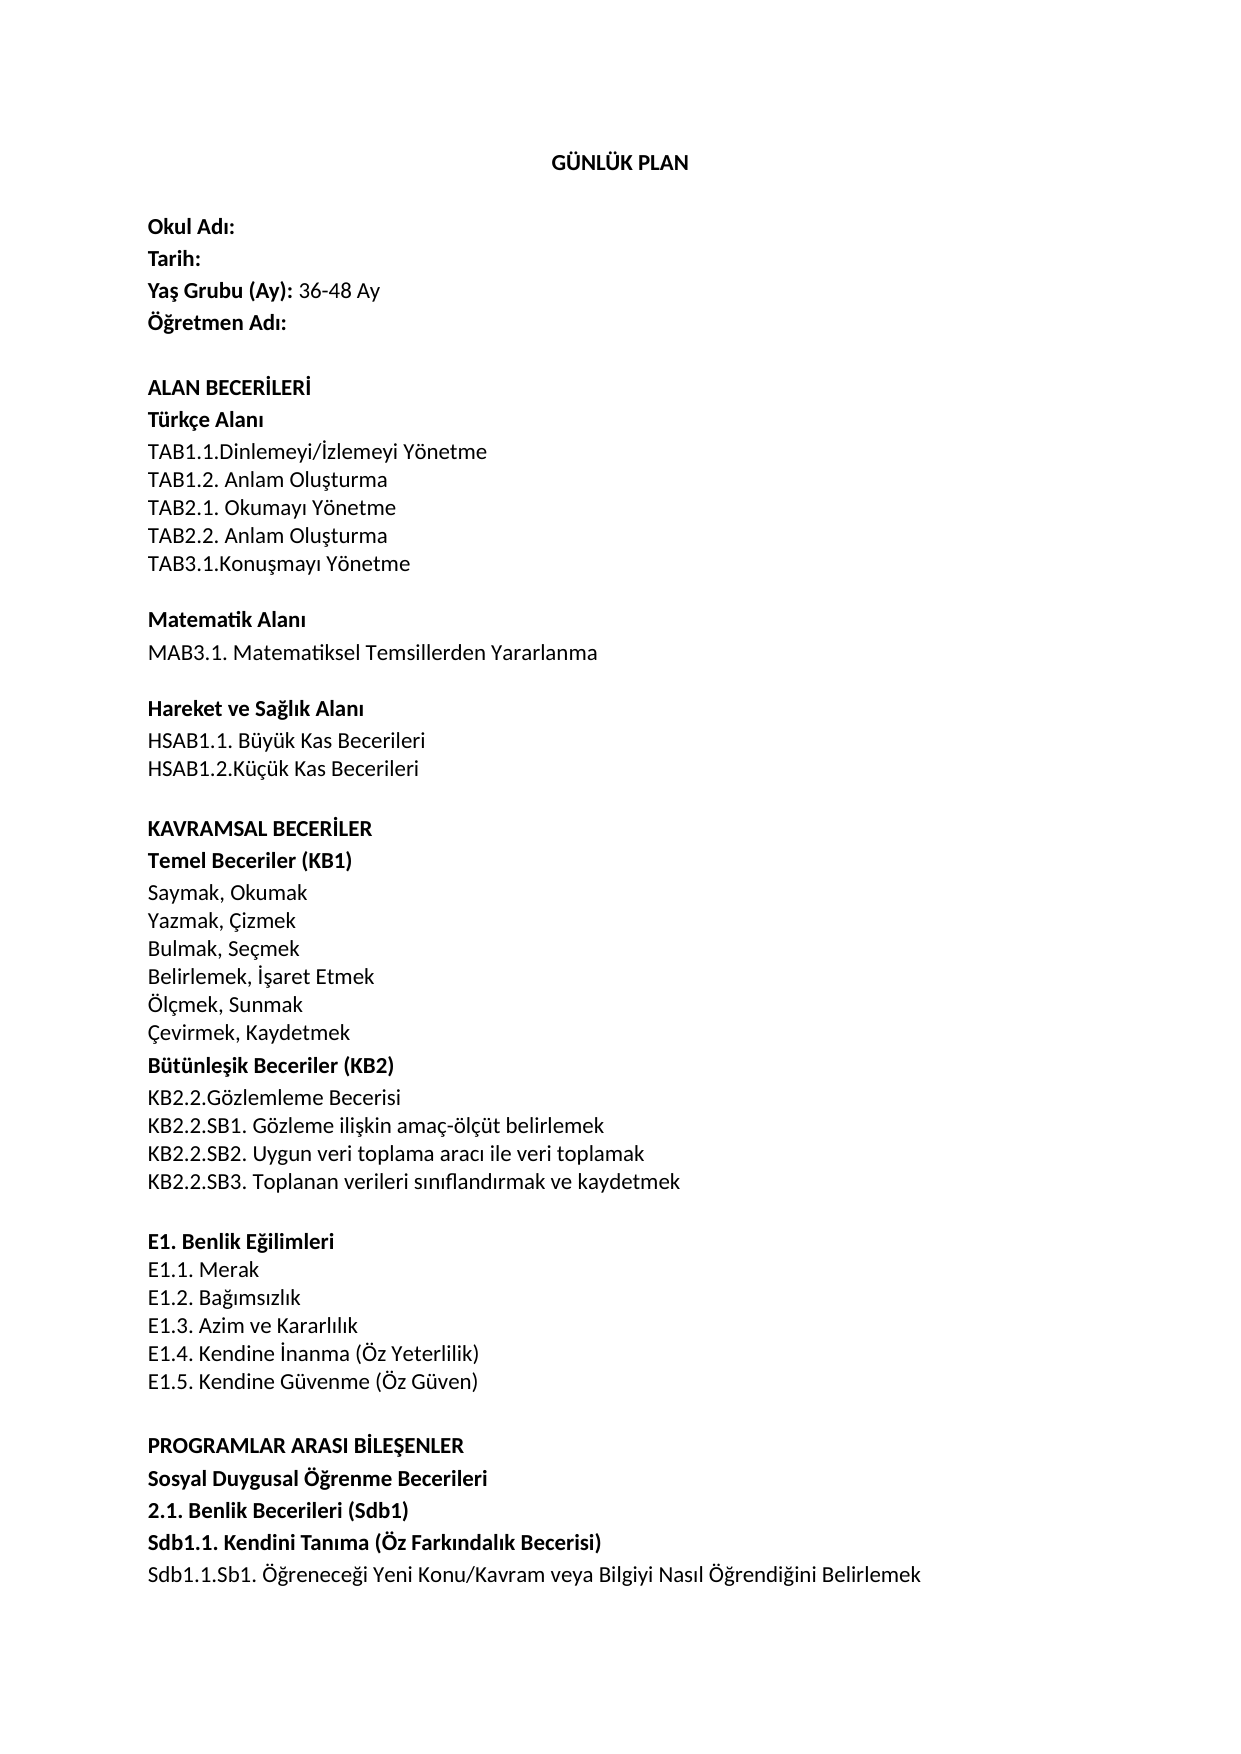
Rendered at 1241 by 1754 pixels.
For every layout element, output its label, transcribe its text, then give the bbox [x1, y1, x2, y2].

text Tarih: [148, 244, 1093, 272]
text MAB3.1. Matematiksel Temsillerden Yararlanma [148, 638, 1093, 666]
text E1.4. Kendine İnanma (Öz Yeterlilik) [148, 1339, 1093, 1367]
text TAB2.2. Anlam Oluşturma [148, 521, 1093, 549]
text E1.5. Kendine Güvenme (Öz Güven) [148, 1367, 1093, 1395]
text E1. Benlik Eğilimleri [148, 1227, 1093, 1255]
text TAB1.2. Anlam Oluşturma [148, 465, 1093, 493]
text Sdb1.1.Sb1. Öğreneceği Yeni Konu/Kavram veya Bilgiyi Nasıl Öğrendiğini Belirlemek [148, 1560, 1093, 1588]
text KB2.2.SB2. Uygun veri toplama aracı ile veri toplamak [148, 1139, 1093, 1167]
text 2.1. Benlik Becerileri (Sdb1) [148, 1496, 1093, 1524]
text KAVRAMSAL BECERİLER [148, 814, 1093, 842]
text Yaş Grubu (Ay): 36-48 Ay [148, 276, 1093, 304]
text KB2.2.SB1. Gözleme ilişkin amaç-ölçüt belirlemek [148, 1111, 1093, 1139]
text E1.1. Merak [148, 1255, 1093, 1283]
text HSAB1.1. Büyük Kas Becerileri [148, 726, 1093, 754]
text Belirlemek, İşaret Etmek [148, 962, 1093, 991]
text Yazmak, Çizmek [148, 906, 1093, 934]
text Saymak, Okumak [148, 878, 1093, 906]
text Öğretmen Adı: [148, 308, 1093, 337]
text KB2.2.Gözlemleme Becerisi [148, 1083, 1093, 1111]
text GÜNLÜK PLAN [148, 148, 1093, 176]
text Matematik Alanı [148, 605, 1093, 633]
text TAB3.1.Konuşmayı Yönetme [148, 549, 1093, 577]
text Sdb1.1. Kendini Tanıma (Öz Farkındalık Becerisi) [148, 1528, 1093, 1556]
text KB2.2.SB3. Toplanan verileri sınıflandırmak ve kaydetmek [148, 1167, 1093, 1195]
text Okul Adı: [148, 212, 1093, 240]
text Ölçmek, Sunmak [148, 991, 1093, 1018]
text Bütünleşik Beceriler (KB2) [148, 1051, 1093, 1079]
text E1.2. Bağımsızlık [148, 1283, 1093, 1311]
text Çevirmek, Kaydetmek [148, 1018, 1093, 1047]
text Bulmak, Seçmek [148, 934, 1093, 962]
text Türkçe Alanı [148, 405, 1093, 433]
text HSAB1.2.Küçük Kas Becerileri [148, 754, 1093, 782]
text ALAN BECERİLERİ [148, 373, 1093, 401]
text PROGRAMLAR ARASI BİLEŞENLER [148, 1432, 1093, 1460]
text TAB1.1.Dinlemeyi/İzlemeyi Yönetme [148, 437, 1093, 465]
text TAB2.1. Okumayı Yönetme [148, 493, 1093, 521]
text Temel Beceriler (KB1) [148, 846, 1093, 874]
text E1.3. Azim ve Kararlılık [148, 1311, 1093, 1339]
text Hareket ve Sağlık Alanı [148, 694, 1093, 722]
text Sosyal Duygusal Öğrenme Becerileri [148, 1464, 1093, 1492]
